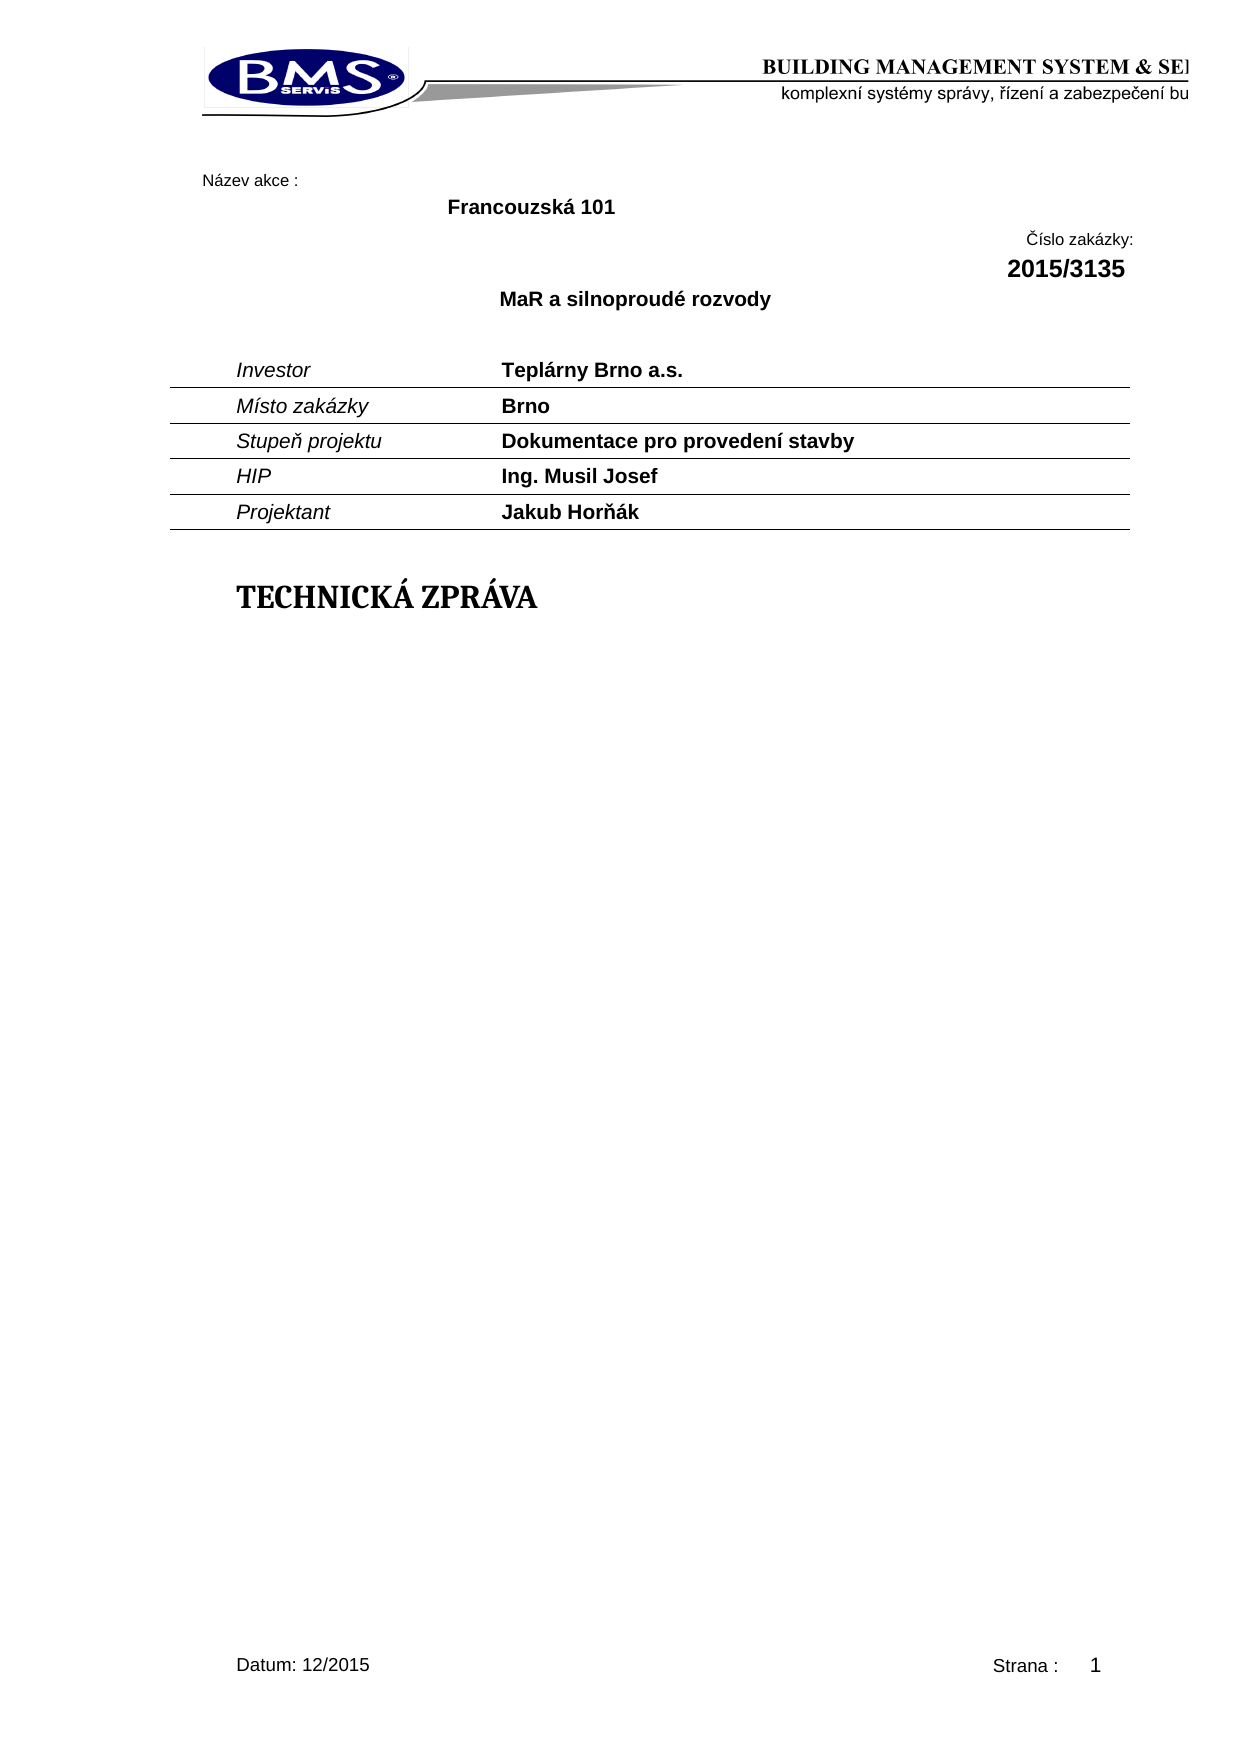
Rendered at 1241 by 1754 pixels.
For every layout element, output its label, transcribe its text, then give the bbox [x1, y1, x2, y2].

picture [202, 47, 1189, 117]
subtitle TECHNICKÁ ZPRÁVA [177, 579, 1122, 617]
